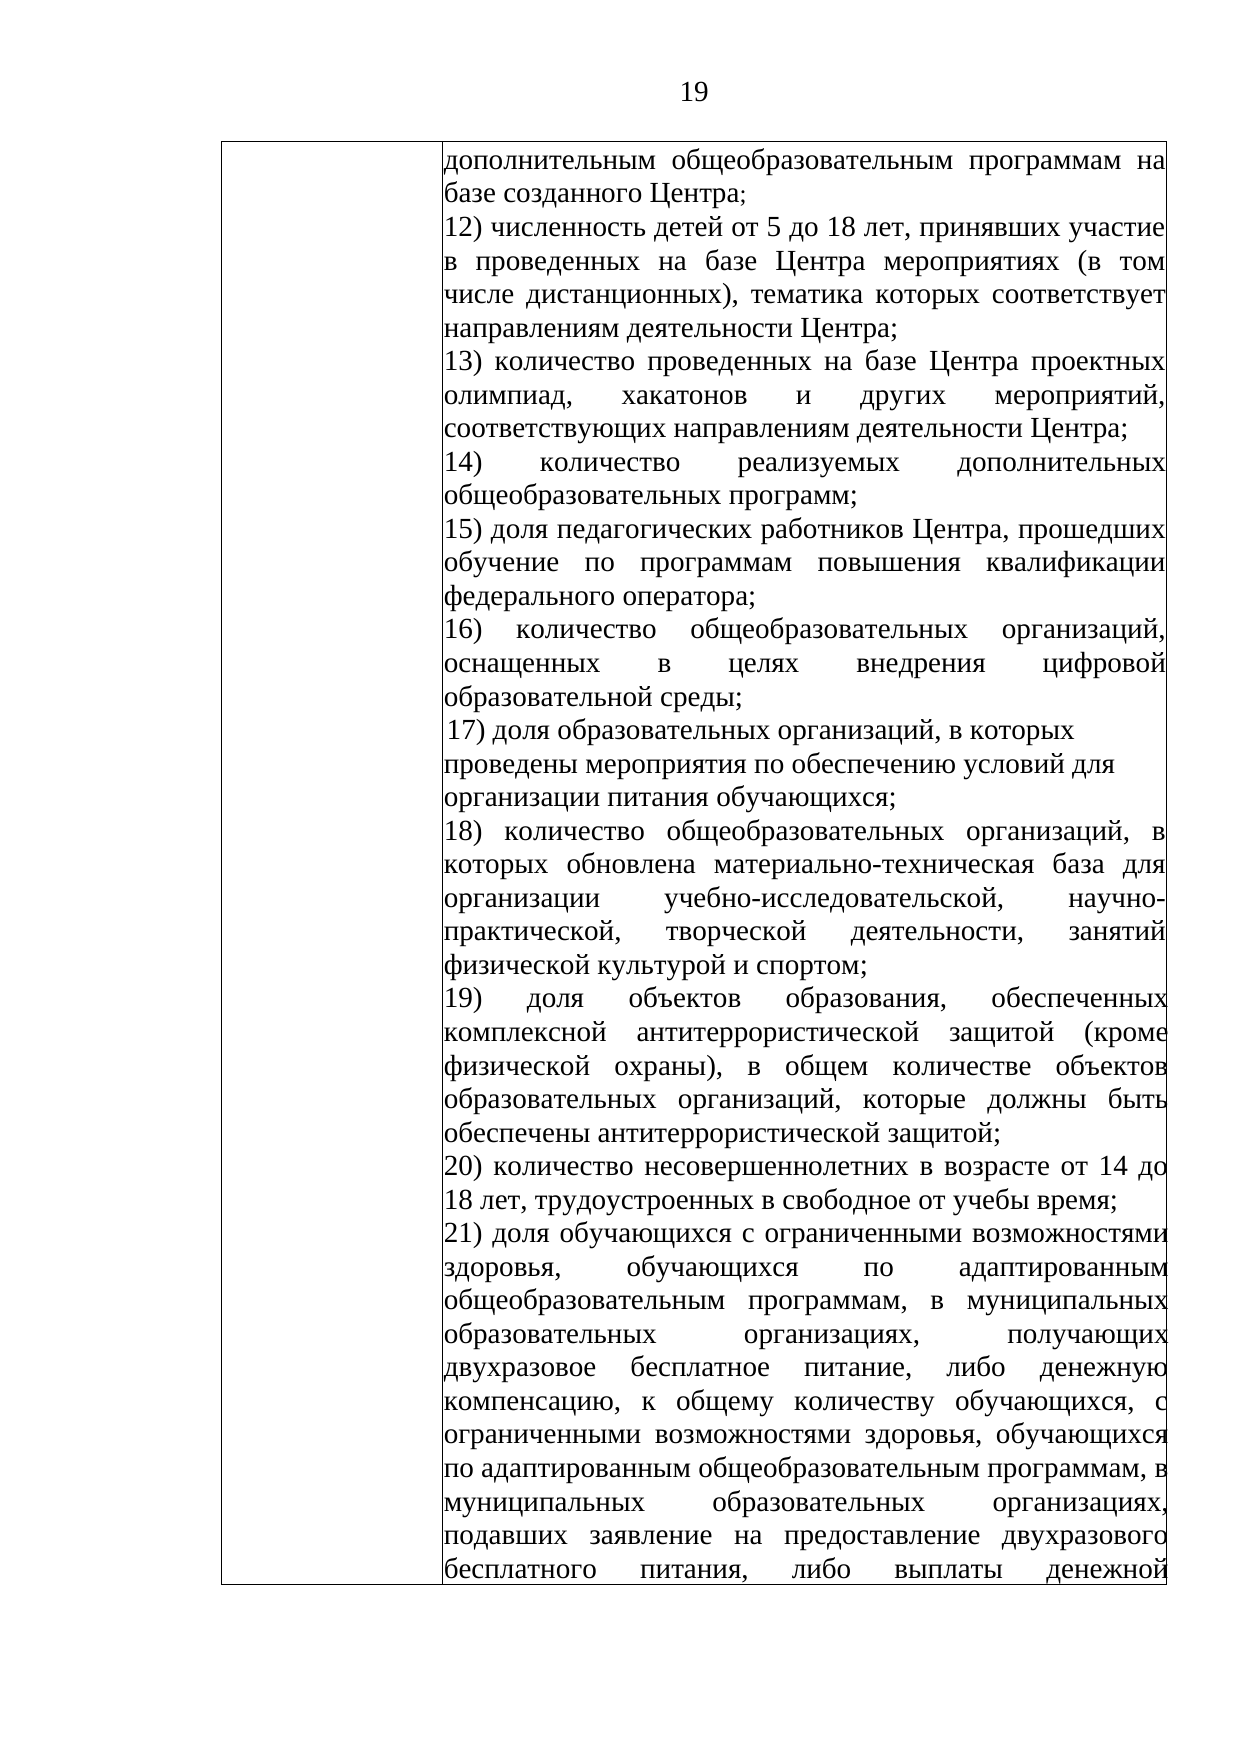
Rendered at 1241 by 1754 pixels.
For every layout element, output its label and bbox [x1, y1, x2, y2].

table_cell [222, 142, 442, 1584]
table_cell [443, 142, 1166, 1584]
